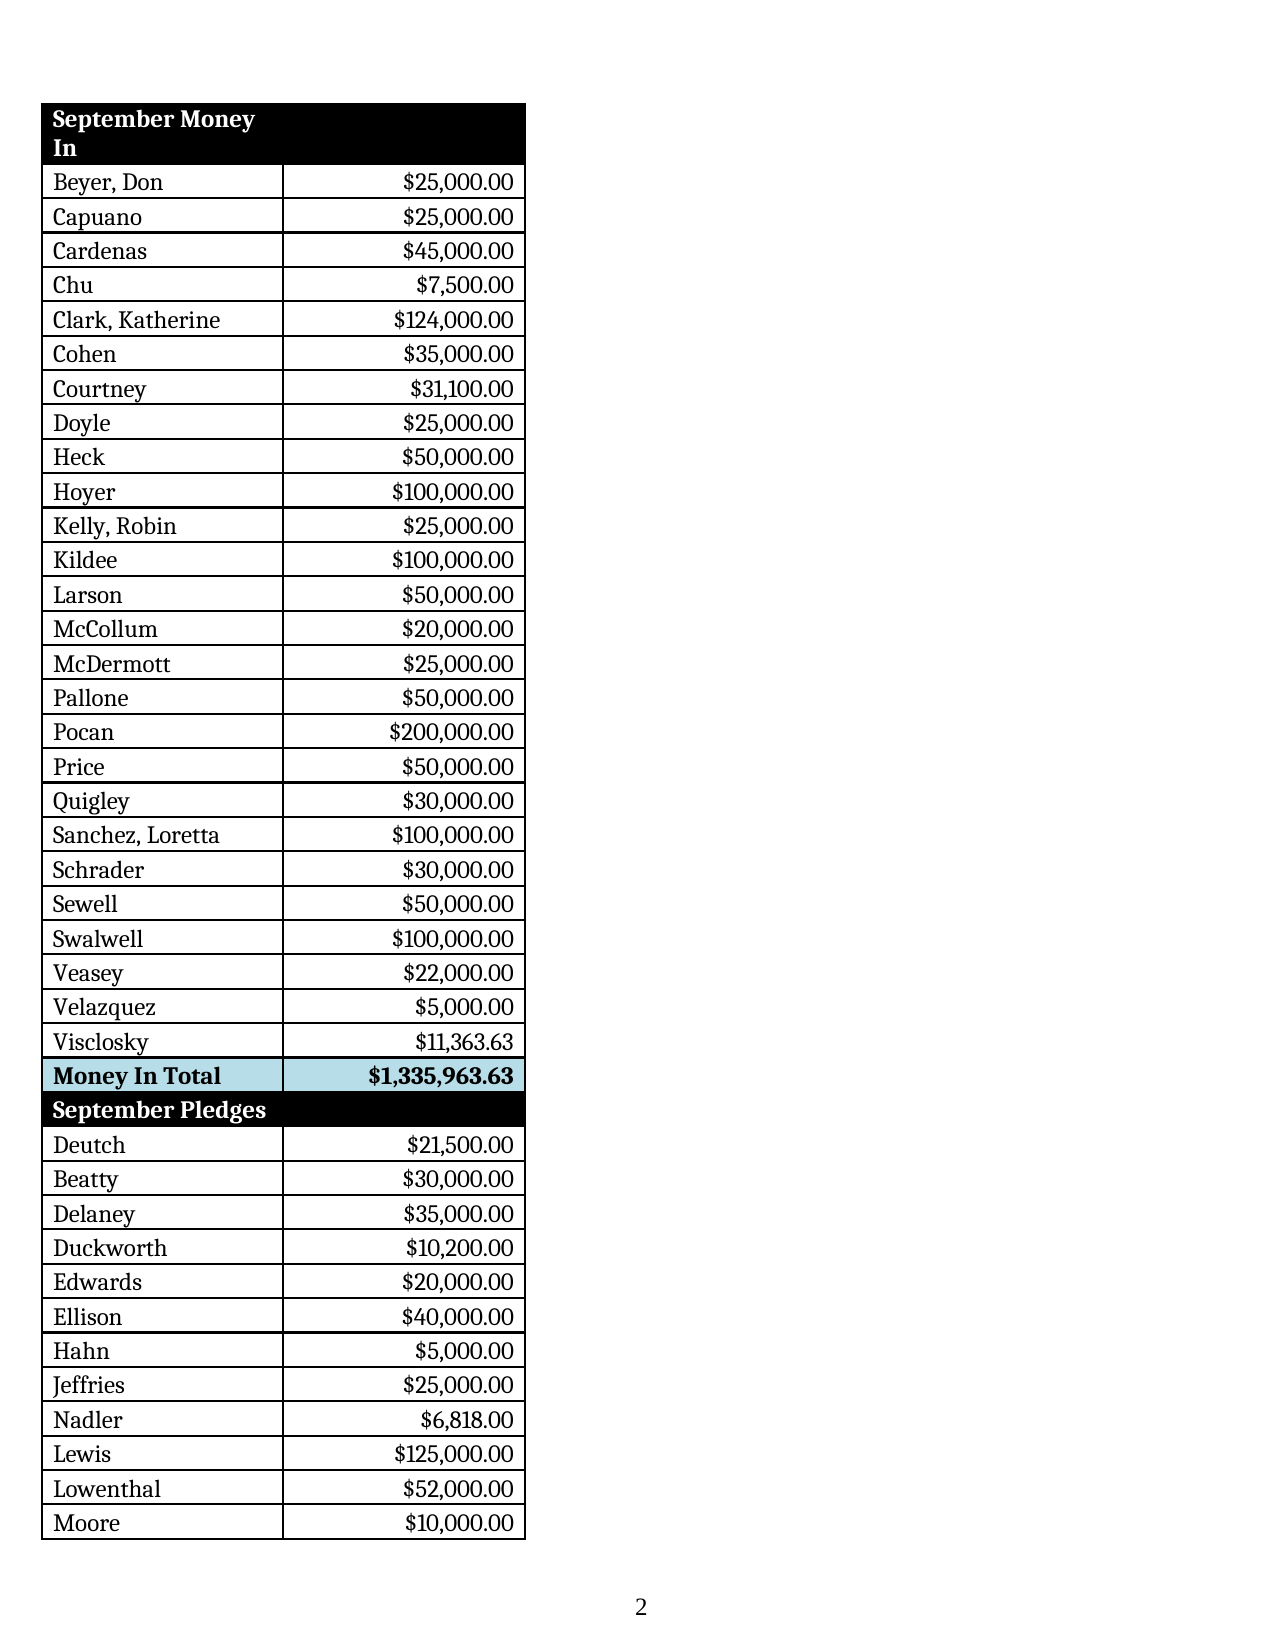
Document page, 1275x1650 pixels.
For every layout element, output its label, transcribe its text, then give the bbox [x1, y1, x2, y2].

table_cell Edwards [43, 1265, 282, 1297]
table_cell $5,000.00 [284, 1334, 524, 1366]
table_cell $5,000.00 [284, 990, 524, 1022]
table_cell Nadler [43, 1402, 282, 1434]
table_cell $25,000.00 [284, 199, 524, 231]
table_cell $125,000.00 [284, 1437, 524, 1469]
table_cell September Money In [43, 105, 282, 163]
table_cell Ellison [43, 1299, 282, 1331]
table_cell Jeffries [43, 1368, 282, 1400]
table_cell $25,000.00 [284, 509, 524, 541]
table_cell Kildee [43, 543, 282, 575]
table_cell September Pledges [43, 1093, 282, 1125]
table_cell $6,818.00 [284, 1402, 524, 1434]
table_cell $50,000.00 [284, 577, 524, 609]
table_cell Kelly, Robin [43, 509, 282, 541]
table_cell $52,000.00 [284, 1471, 524, 1503]
table_cell $31,100.00 [284, 371, 524, 403]
table_cell Pallone [43, 680, 282, 713]
table_cell $21,500.00 [284, 1127, 524, 1159]
table_cell Schrader [43, 852, 282, 884]
table_cell Capuano [43, 199, 282, 231]
table_cell [284, 1093, 524, 1125]
table_cell $10,000.00 [284, 1505, 524, 1538]
table_cell $50,000.00 [284, 680, 524, 713]
table_cell $40,000.00 [284, 1299, 524, 1331]
table_cell [284, 105, 524, 163]
table_cell $30,000.00 [284, 784, 524, 816]
table_cell $22,000.00 [284, 955, 524, 988]
table_cell Quigley [43, 784, 282, 816]
table_cell Beyer, Don [43, 165, 282, 197]
table_cell Cardenas [43, 234, 282, 266]
table_cell Sanchez, Loretta [43, 818, 282, 850]
table_cell $30,000.00 [284, 852, 524, 884]
table_cell $45,000.00 [284, 234, 524, 266]
table_cell Hoyer [43, 474, 282, 506]
table_cell Delaney [43, 1196, 282, 1228]
table_cell Clark, Katherine [43, 302, 282, 334]
table_cell Velazquez [43, 990, 282, 1022]
table_cell McDermott [43, 646, 282, 678]
table_cell $50,000.00 [284, 749, 524, 781]
table_cell Money In Total [43, 1059, 282, 1091]
table_cell Lewis [43, 1437, 282, 1469]
table_cell $35,000.00 [284, 337, 524, 369]
table_cell $25,000.00 [284, 165, 524, 197]
table_cell Lowenthal [43, 1471, 282, 1503]
table_cell $100,000.00 [284, 818, 524, 850]
table_cell Veasey [43, 955, 282, 988]
table_cell Visclosky [43, 1024, 282, 1056]
table_cell Cohen [43, 337, 282, 369]
table_cell $30,000.00 [284, 1162, 524, 1194]
table_cell Pocan [43, 715, 282, 747]
table_cell $25,000.00 [284, 405, 524, 438]
table_cell McCollum [43, 612, 282, 644]
table_cell $50,000.00 [284, 440, 524, 472]
table_cell Moore [43, 1505, 282, 1538]
table_cell $7,500.00 [284, 268, 524, 300]
table_cell $100,000.00 [284, 543, 524, 575]
table_cell Swalwell [43, 921, 282, 953]
table_cell $35,000.00 [284, 1196, 524, 1228]
table_cell $124,000.00 [284, 302, 524, 334]
table_cell Larson [43, 577, 282, 609]
table_cell Price [43, 749, 282, 781]
table_cell Deutch [43, 1127, 282, 1159]
table_cell $1,335,963.63 [284, 1059, 524, 1091]
table_cell $11,363.63 [284, 1024, 524, 1056]
table_cell Hahn [43, 1334, 282, 1366]
table_cell Chu [43, 268, 282, 300]
table_cell Doyle [43, 405, 282, 438]
table_cell $50,000.00 [284, 887, 524, 919]
table_cell Courtney [43, 371, 282, 403]
table_cell $100,000.00 [284, 474, 524, 506]
table_cell Heck [43, 440, 282, 472]
table_cell $25,000.00 [284, 1368, 524, 1400]
table_cell $20,000.00 [284, 1265, 524, 1297]
table_cell Duckworth [43, 1230, 282, 1263]
table_cell $20,000.00 [284, 612, 524, 644]
table_cell Sewell [43, 887, 282, 919]
table_cell $100,000.00 [284, 921, 524, 953]
table_cell $10,200.00 [284, 1230, 524, 1263]
table_cell $200,000.00 [284, 715, 524, 747]
table_cell Beatty [43, 1162, 282, 1194]
table_cell $25,000.00 [284, 646, 524, 678]
